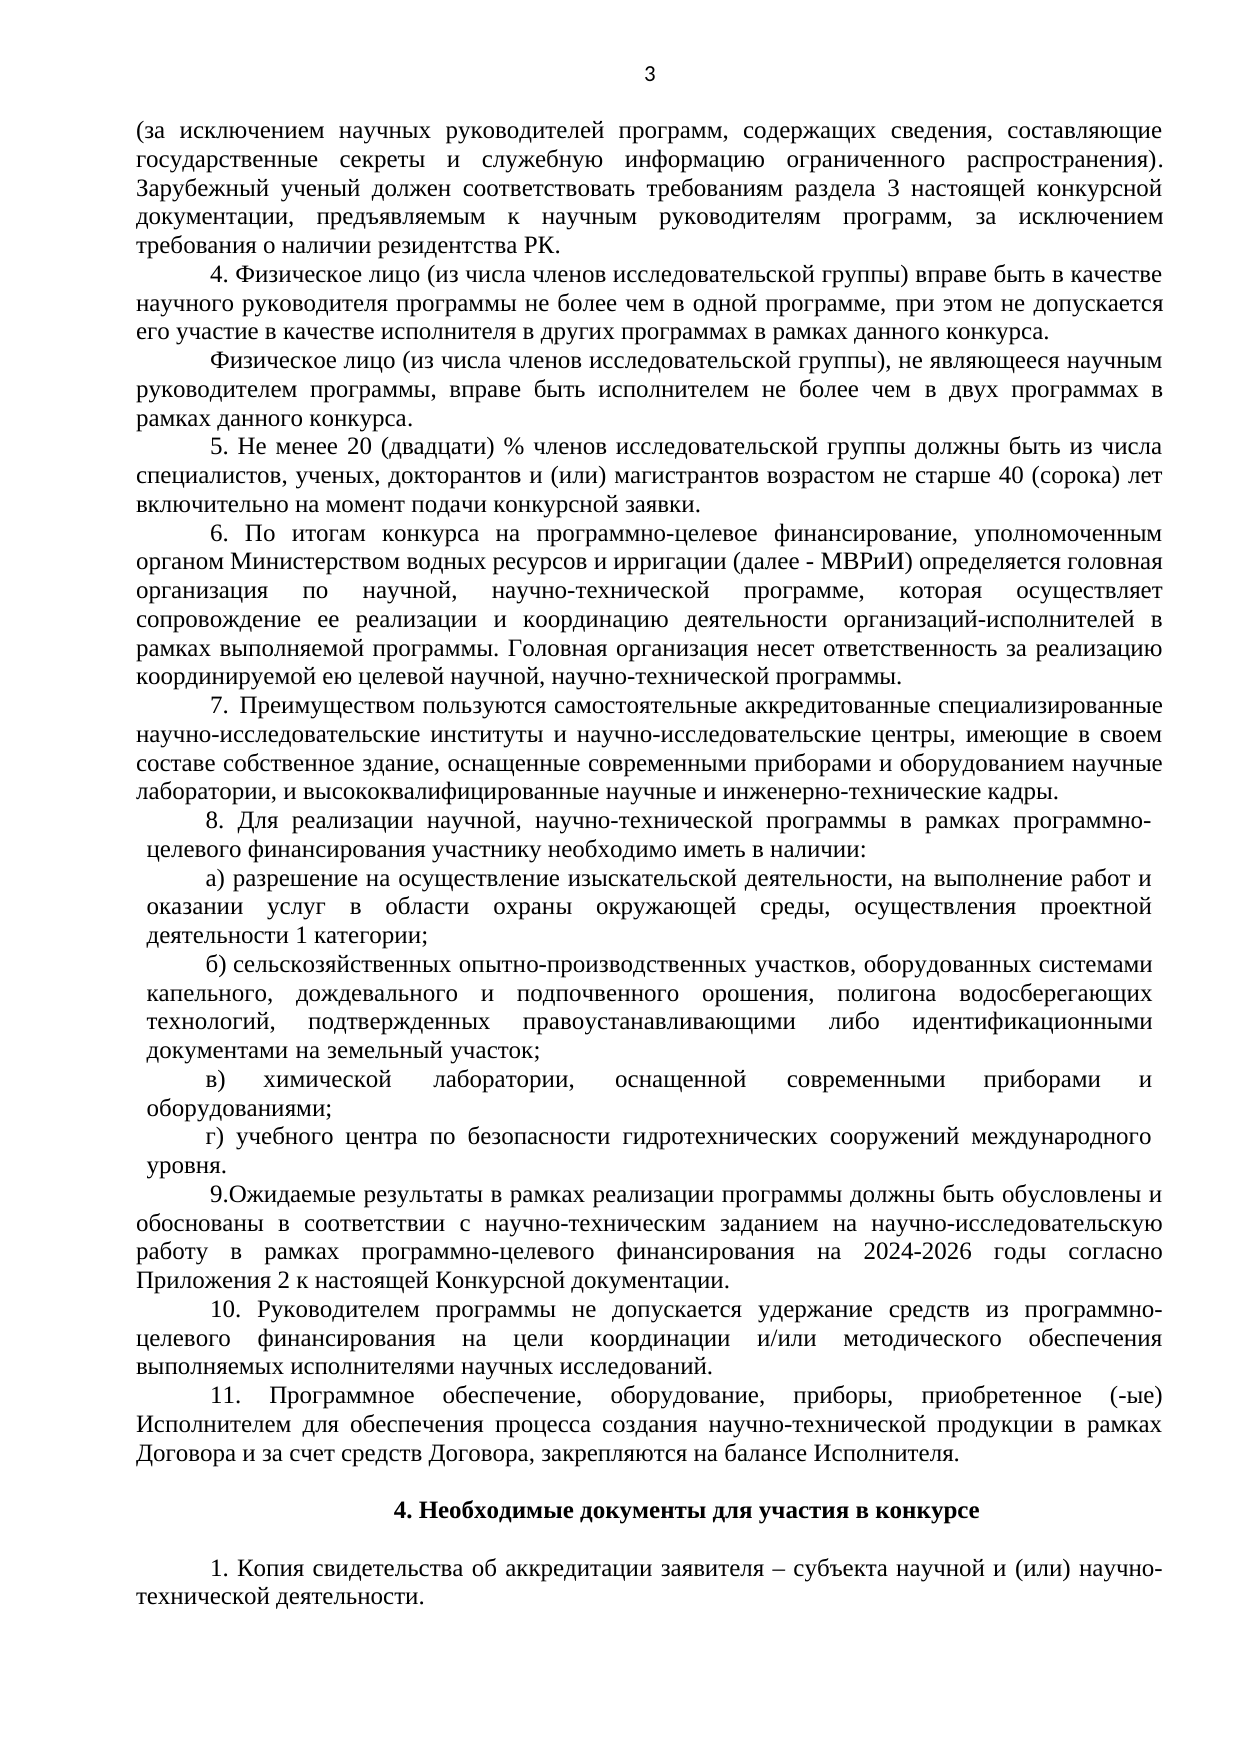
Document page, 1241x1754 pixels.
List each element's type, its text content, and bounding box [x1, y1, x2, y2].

text 10. Руководителем программы не допускается удержание средств из программно-целевого финансирования на цели координации и/или методического обеспечения выполняемых исполнителями научных исследований. [136, 1294, 1163, 1380]
text 9.Ожидаемые результаты в рамках реализации программы должны быть обусловлены и обоснованы в соответствии с научно-техническим заданием на научно-исследовательскую работу в рамках программно-целевого финансирования на 2024-2026 годы согласно Приложения 2 к настоящей Конкурсной документации. [136, 1179, 1163, 1294]
text а) разрешение на осуществление изыскательской деятельности, на выполнение работ и оказании услуг в области охраны окружающей среды, осуществления проектной деятельности 1 категории; [146, 863, 1152, 949]
text 6. По итогам конкурса на программно-целевое финансирование, уполномоченным органом Министерством водных ресурсов и ирригации (далее - МВРиИ) определяется головная организация по научной, научно-технической программе, которая осуществляет сопровождение ее реализации и координацию деятельности организаций-исполнителей в рамках выполняемой программы. Головная организация несет ответственность за реализацию координируемой ею целевой научной, научно-технической программы. [136, 518, 1163, 690]
text в) химической лаборатории, оснащенной современными приборами и оборудованиями; [146, 1064, 1152, 1121]
text 1. Копия свидетельства об аккредитации заявителя – субъекта научной и (или) научно-технической деятельности. [136, 1553, 1163, 1610]
text б) сельскозяйственных опытно-производственных участков, оборудованных системами капельного, дождевального и подпочвенного орошения, полигона водосберегающих технологий, подтвержденных правоустанавливающими либо идентификационными документами на земельный участок; [146, 949, 1152, 1064]
text 7. Преимуществом пользуются самостоятельные аккредитованные специализированные научно-исследовательские институты и научно-исследовательские центры, имеющие в своем составе собственное здание, оснащенные современными приборами и оборудованием научные лаборатории, и высококвалифицированные научные и инженерно-технические кадры. [136, 690, 1163, 805]
text 4. Необходимые документы для участия в конкурсе [136, 1495, 1163, 1524]
text Физическое лицо (из числа членов исследовательской группы), не являющееся научным руководителем программы, вправе быть исполнителем не более чем в двух программах в рамках данного конкурса. [136, 345, 1163, 431]
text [136, 115, 1163, 259]
text 11. Программное обеспечение, оборудование, приборы, приобретенное (-ые) Исполнителем для обеспечения процесса создания научно-технической продукции в рамках Договора и за счет средств Договора, закрепляются на балансе Исполнителя. [136, 1380, 1163, 1466]
text г) учебного центра по безопасности гидротехнических сооружений международного уровня. [146, 1121, 1152, 1179]
text 4. Физическое лицо (из числа членов исследовательской группы) вправе быть в качестве научного руководителя программы не более чем в одной программе, при этом не допускается его участие в качестве исполнителя в других программах в рамках данного конкурса. [136, 259, 1163, 345]
text 8. Для реализации научной, научно-технической программы в рамках программно-целевого финансирования участнику необходимо иметь в наличии: [146, 805, 1152, 863]
text 5. Не менее 20 (двадцати) % членов исследовательской группы должны быть из числа специалистов, ученых, докторантов и (или) магистрантов возрастом не старше 40 (сорока) лет включительно на момент подачи конкурсной заявки. [136, 431, 1163, 518]
